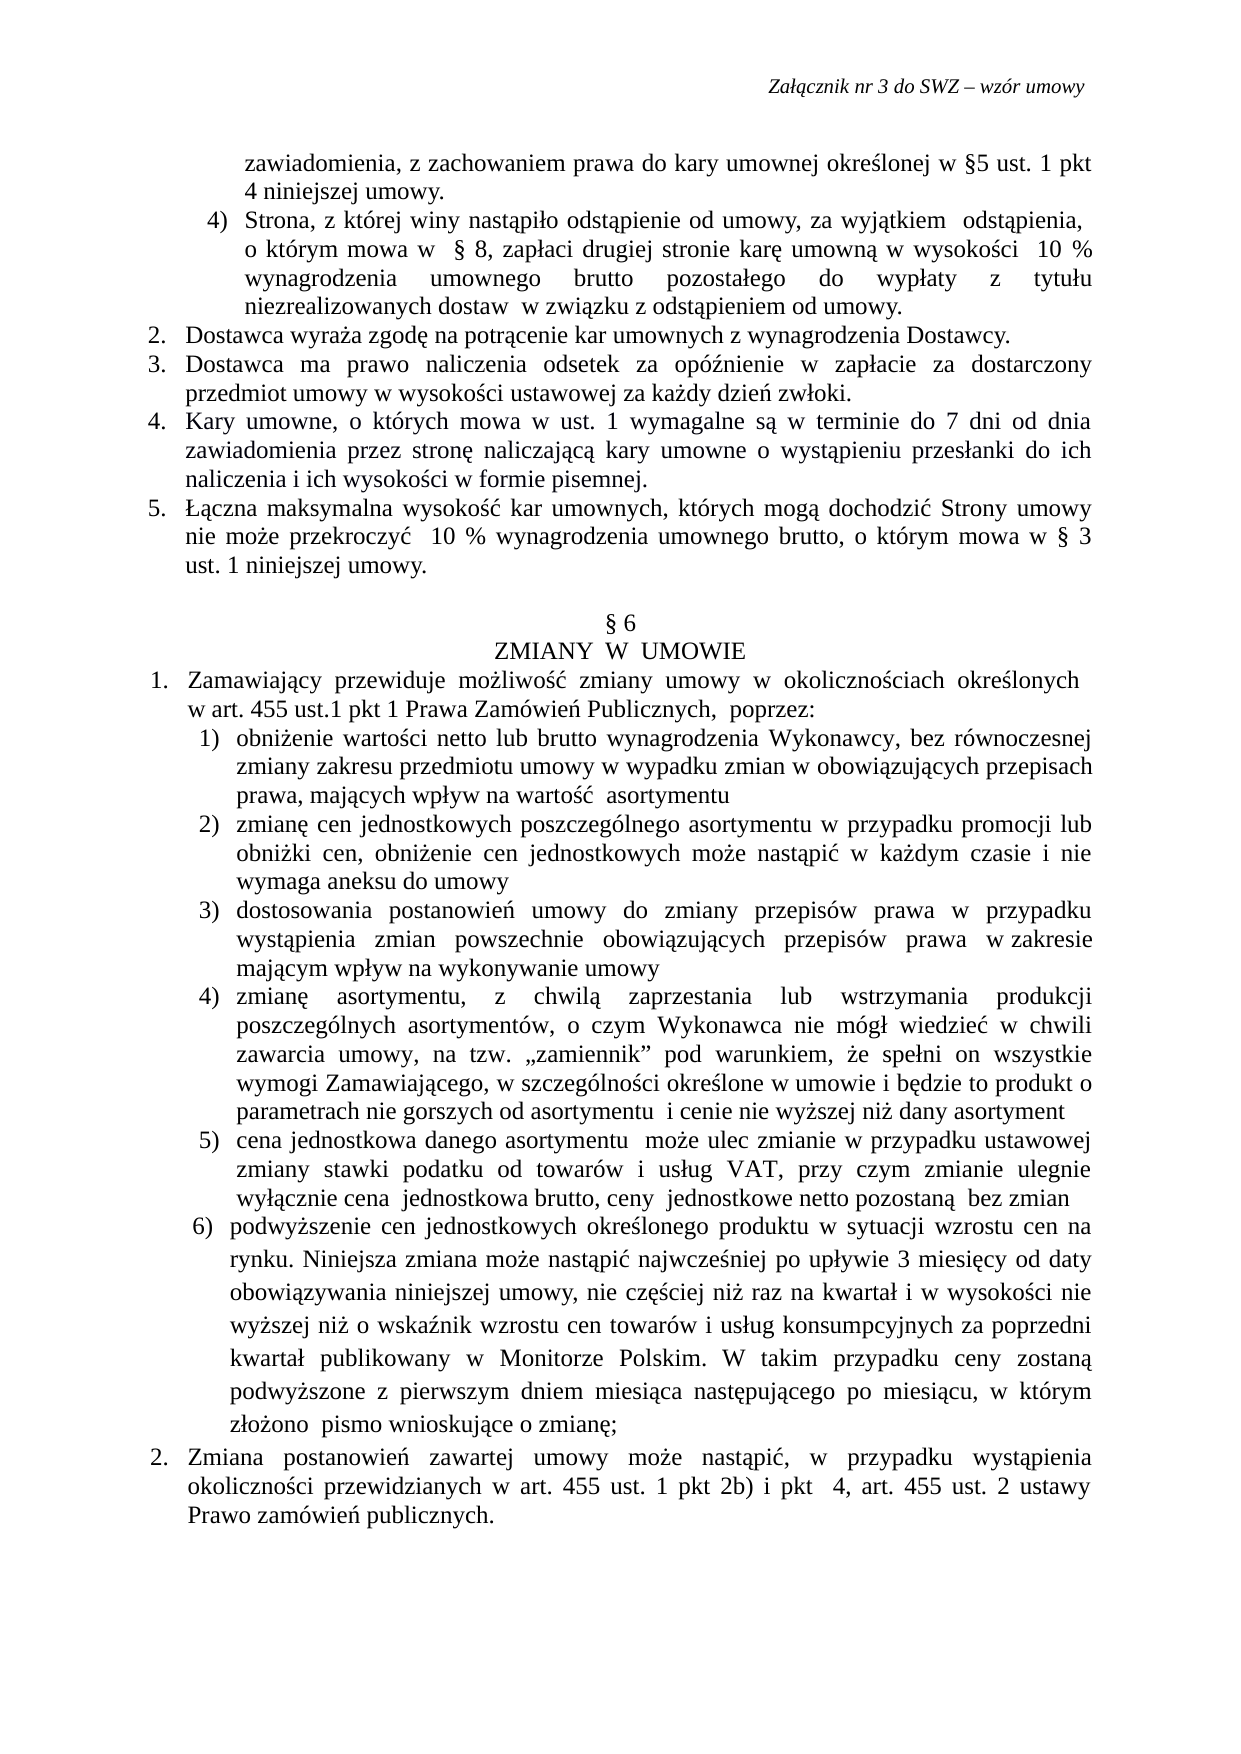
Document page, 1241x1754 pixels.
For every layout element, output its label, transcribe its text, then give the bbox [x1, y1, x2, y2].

list zmianę cen jednostkowych poszczególnego asortymentu w przypadku promocji lub obniżki cen, obniżenie cen jednostkowych może nastąpić w każdym czasie i nie wymaga aneksu do umowy [199, 809, 1093, 895]
list Kary umowne, o których mowa w ust. 1 wymagalne są w terminie do 7 dni od dnia zawiadomienia przez stronę naliczającą kary umowne o wystąpieniu przesłanki do ich naliczenia i ich wysokości w formie pisemnej. [148, 406, 1093, 493]
list zmianę asortymentu, z chwilą zaprzestania lub wstrzymania produkcji poszczególnych asortymentów, o czym Wykonawca nie mógł wiedzieć w chwili zawarcia umowy, na tzw. „zamiennik” pod warunkiem, że spełni on wszystkie wymogi Zamawiającego, w szczególności określone w umowie i będzie to produkt o parametrach nie gorszych od asortymentu i cenie nie wyższej niż dany asortyment [199, 981, 1093, 1125]
list obniżenie wartości netto lub brutto wynagrodzenia Wykonawcy, bez równoczesnej zmiany zakresu przedmiotu umowy w wypadku zmian w obowiązujących przepisach prawa, mających wpływ na wartość asortymentu [199, 723, 1093, 809]
list cena jednostkowa danego asortymentu może ulec zmianie w przypadku ustawowej zmiany stawki podatku od towarów i usług VAT, przy czym zmianie ulegnie wyłącznie cena jednostkowa brutto, ceny jednostkowe netto pozostaną bez zmian [199, 1125, 1093, 1211]
list podwyższenie cen jednostkowych określonego produktu w sytuacji wzrostu cen na rynku. Niniejsza zmiana może nastąpić najwcześniej po upływie 3 miesięcy od daty obowiązywania niniejszej umowy, nie częściej niż raz na kwartał i w wysokości nie wyższej niż o wskaźnik wzrostu cen towarów i usług konsumpcyjnych za poprzedni kwartał publikowany w Monitorze Polskim. W takim przypadku ceny zostaną podwyższone z pierwszym dniem miesiąca następującego po miesiącu, w którym złożono pismo wnioskujące o zmianę; [192, 1211, 1093, 1438]
text § 6 [148, 608, 1093, 636]
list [207, 148, 1093, 205]
list dostosowania postanowień umowy do zmiany przepisów prawa w przypadku wystąpienia zmian powszechnie obowiązujących przepisów prawa w zakresie mającym wpływ na wykonywanie umowy [199, 895, 1093, 981]
list Łączna maksymalna wysokość kar umownych, których mogą dochodzić Strony umowy nie może przekroczyć 10 % wynagrodzenia umownego brutto, o którym mowa w § 3 ust. 1 niniejszej umowy. [148, 493, 1093, 579]
list Dostawca ma prawo naliczenia odsetek za opóźnienie w zapłacie za dostarczony przedmiot umowy w wysokości ustawowej za każdy dzień zwłoki. [148, 349, 1093, 406]
list Dostawca wyraża zgodę na potrącenie kar umownych z wynagrodzenia Dostawcy. [148, 320, 1093, 349]
text ZMIANY W UMOWIE [148, 636, 1093, 665]
list Zamawiający przewiduje możliwość zmiany umowy w okolicznościach określonych w art. 455 ust.1 pkt 1 Prawa Zamówień Publicznych, poprzez: [150, 665, 1093, 723]
list Zmiana postanowień zawartej umowy może nastąpić, w przypadku wystąpienia okoliczności przewidzianych w art. 455 ust. 1 pkt 2b) i pkt 4, art. 455 ust. 2 ustawy Prawo zamówień publicznych. [150, 1442, 1093, 1529]
list Strona, z której winy nastąpiło odstąpienie od umowy, za wyjątkiem odstąpienia, o którym mowa w § 8, zapłaci drugiej stronie karę umowną w wysokości 10 % wynagrodzenia umownego brutto pozostałego do wypłaty z tytułu niezrealizowanych dostaw w związku z odstąpieniem od umowy. [207, 205, 1093, 320]
